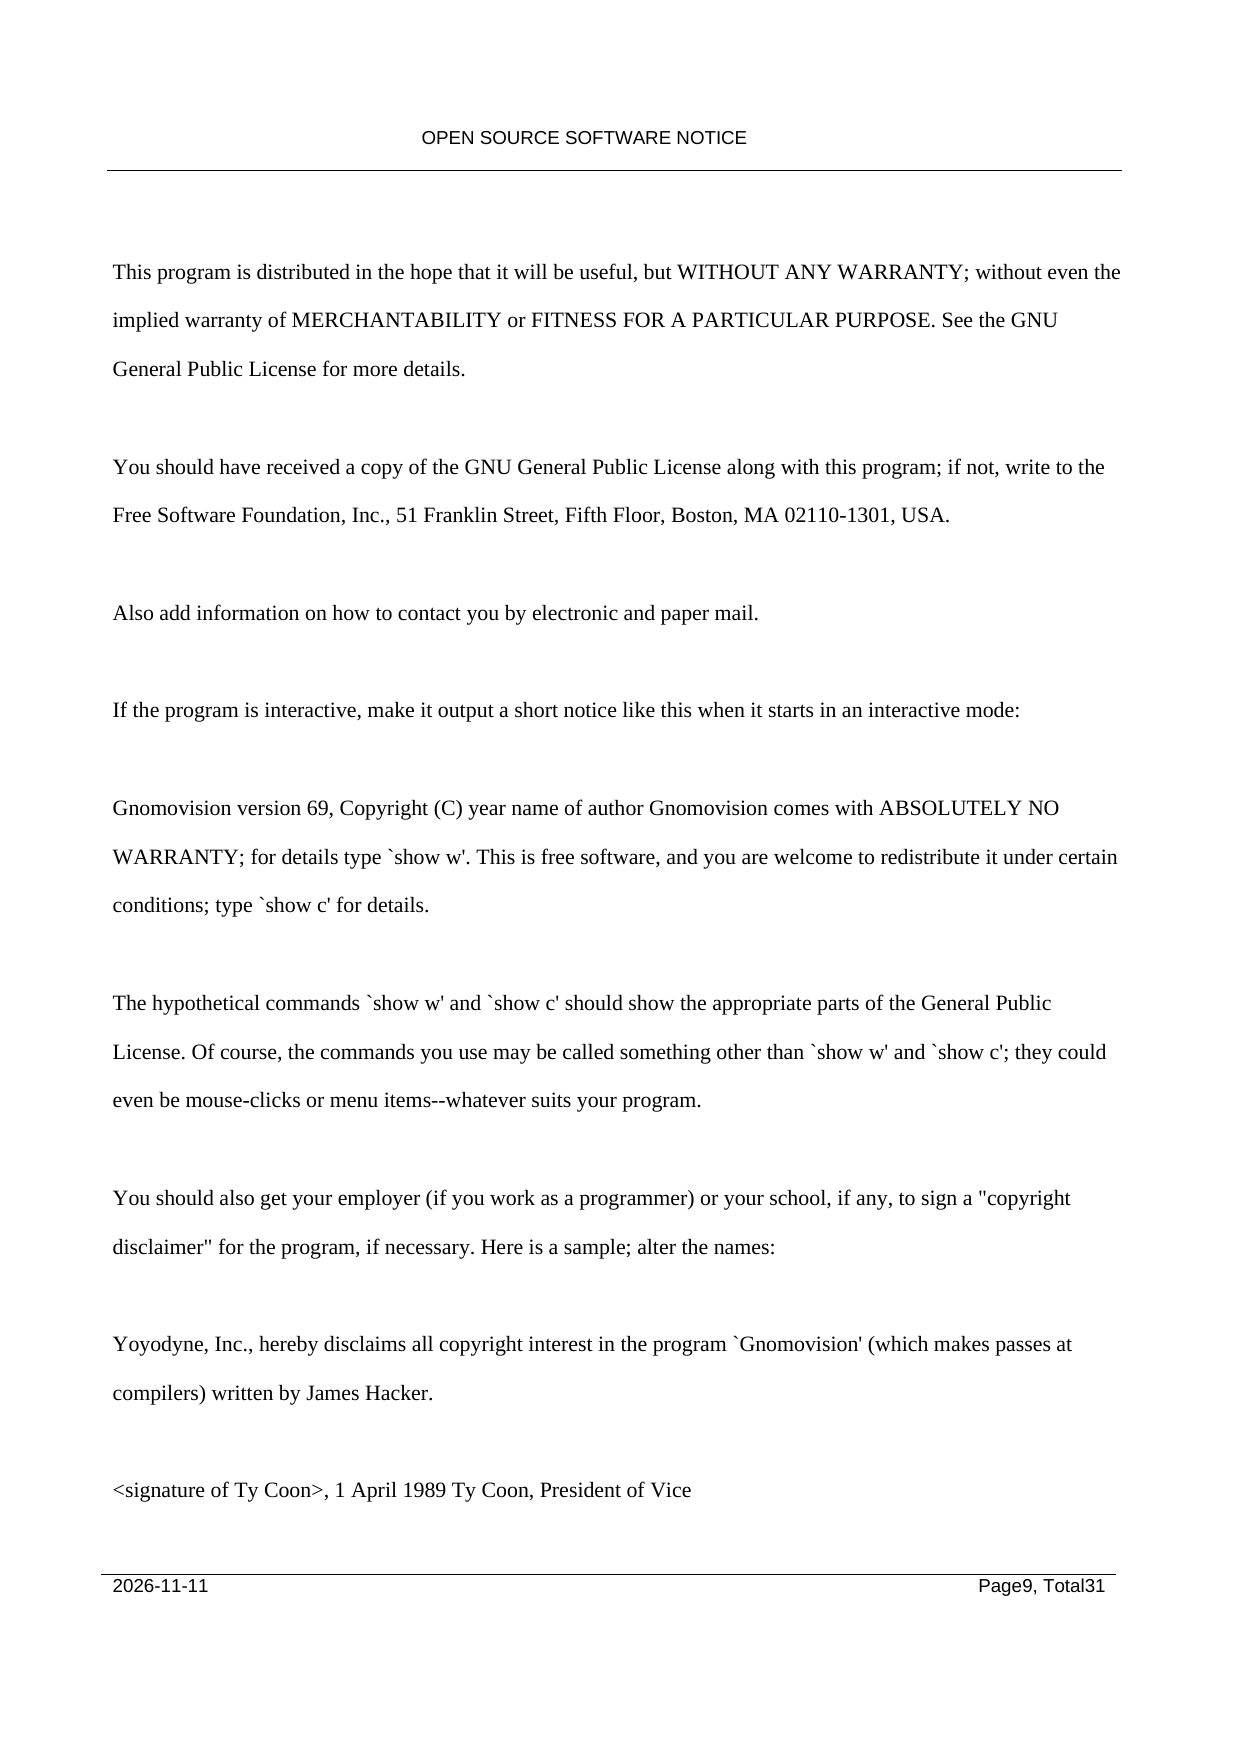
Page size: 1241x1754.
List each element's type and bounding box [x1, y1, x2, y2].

text [112, 206, 1128, 1506]
